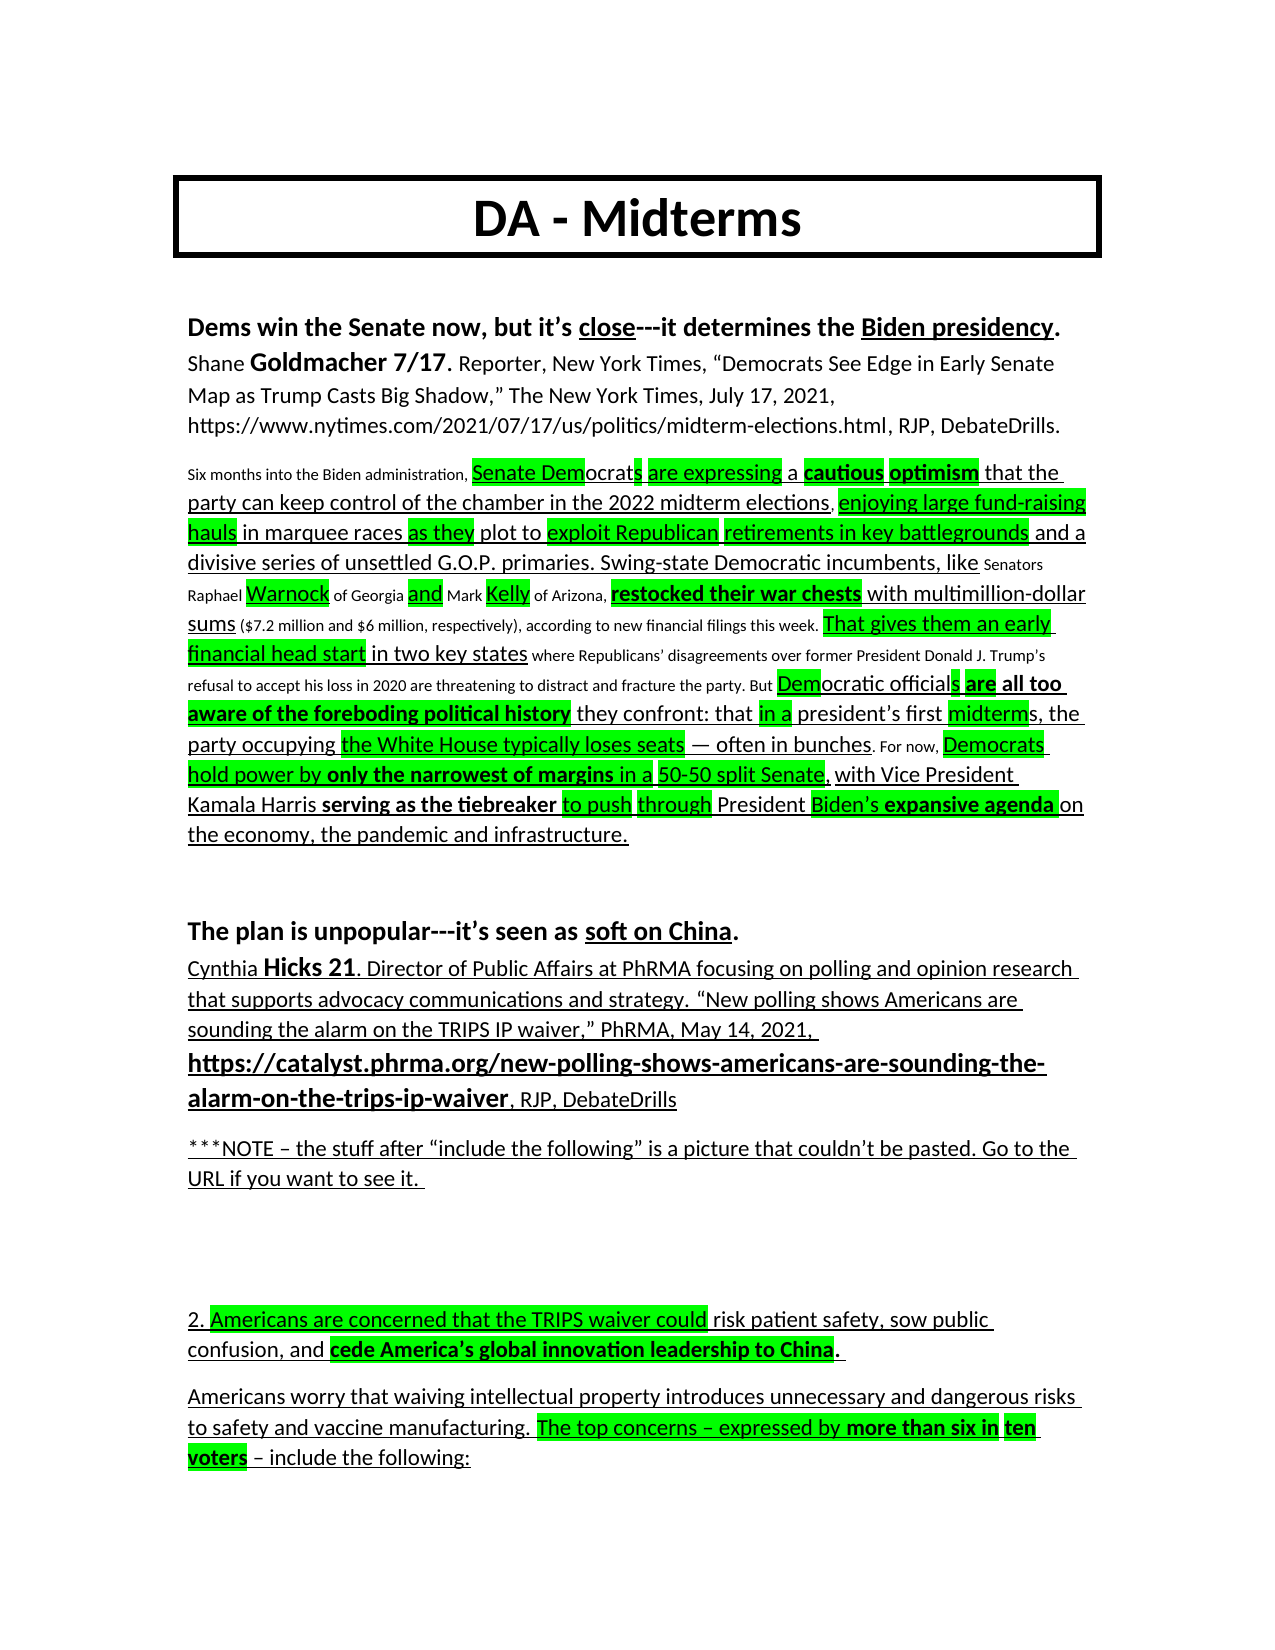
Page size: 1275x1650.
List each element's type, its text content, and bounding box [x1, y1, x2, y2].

subtitle DA - Midterms [179, 181, 1096, 252]
text ***NOTE – the stuff after “include the following” is a picture that couldn’t be pasted. Go to the URL if you want to see it. [187, 1134, 1087, 1192]
text Six months into the Biden administration, Senate Democrats are expressing a cautious optimism that the party can keep control of the chamber in the 2022 midterm elections, enjoying large fund-raising hauls in marquee races as they plot to exploit Republican retirements in key battlegrounds and a divisive series of unsettled G.O.P. primaries. Swing-state Democratic incumbents, like Senators Raphael Warnock of Georgia and Mark Kelly of Arizona, restocked their war chests with multimillion-dollar sums ($7.2 million and $6 million, respectively), according to new financial filings this week. That gives them an early financial head start in two key states where Republicans’ disagreements over former President Donald J. Trump’s refusal to accept his loss in 2020 are threatening to distract and fracture the party. But Democratic officials are all too aware of the foreboding political history they confront: that in a president’s first midterms, the party occupying the White House typically loses seats — often in bunches. For now, Democrats hold power by only the narrowest of margins in a 50-50 split Senate, with Vice President Kamala Harris serving as the tiebreaker to push through President Biden’s expansive agenda on the economy, the pandemic and infrastructure. [187, 458, 1087, 848]
subtitle The plan is unpopular---it’s seen as soft on China. [187, 914, 1087, 947]
text 2. Americans are concerned that the TRIPS waiver could risk patient safety, sow public confusion, and cede America’s global innovation leadership to China. [187, 1305, 1087, 1363]
text Cynthia Hicks 21. Director of Public Affairs at PhRMA focusing on polling and opinion research that supports advocacy communications and strategy. “New polling shows Americans are sounding the alarm on the TRIPS IP waiver,” PhRMA, May 14, 2021, https://catalyst.phrma.org/new-polling-shows-americans-are-sounding-the-alarm-on-the-trips-ip-waiver, RJP, DebateDrills [187, 950, 1087, 1114]
text Shane Goldmacher 7/17. Reporter, New York Times, “Democrats See Edge in Early Senate Map as Trump Casts Big Shadow,” The New York Times, July 17, 2021, https://www.nytimes.com/2021/07/17/us/politics/midterm-elections.html, RJP, DebateDrills. [187, 346, 1087, 439]
text Americans worry that waiving intellectual property introduces unnecessary and dangerous risks to safety and vaccine manufacturing. The top concerns – expressed by more than six in ten voters – include the following: [187, 1382, 1087, 1471]
subtitle Dems win the Senate now, but it’s close---it determines the Biden presidency. [187, 310, 1087, 343]
